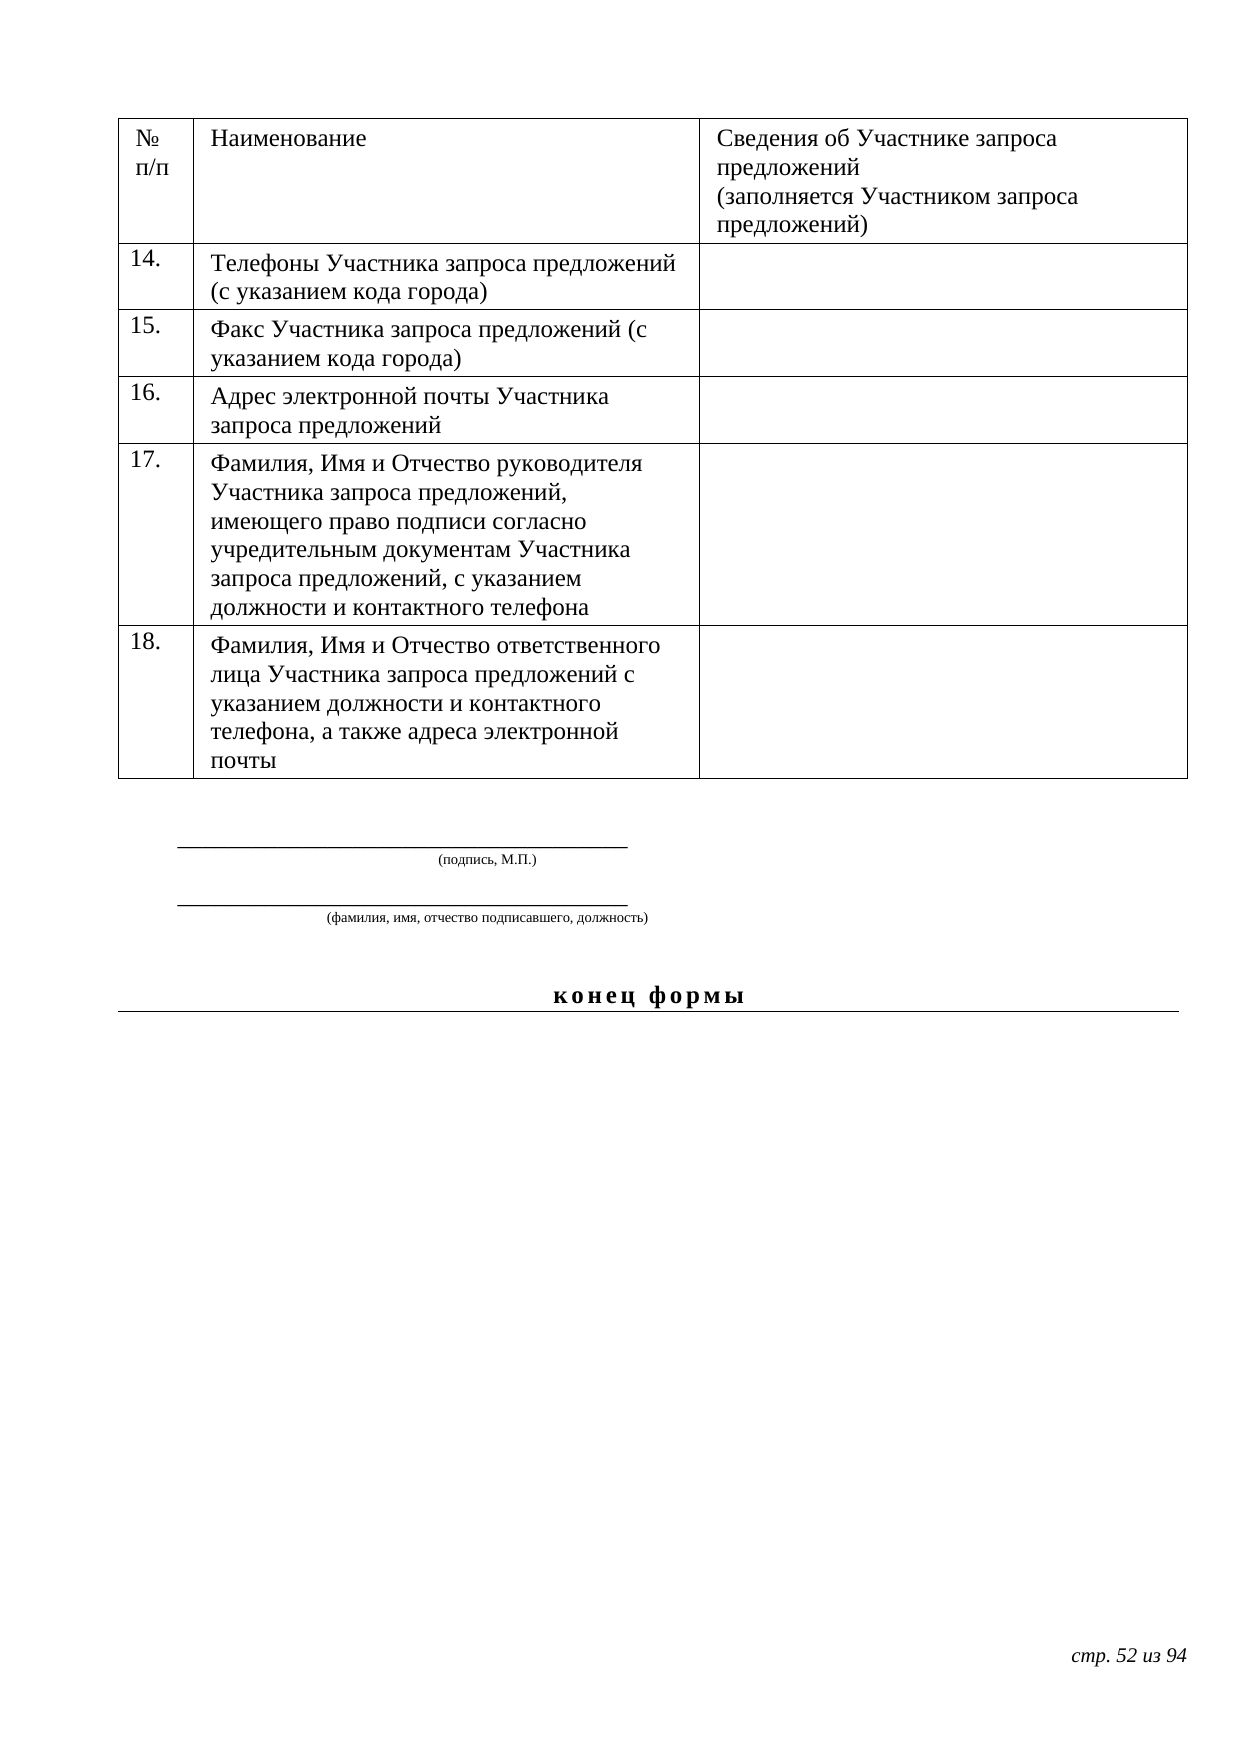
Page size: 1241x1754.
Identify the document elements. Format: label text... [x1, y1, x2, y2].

table_cell [119, 377, 193, 443]
text ____________________________________ [118, 880, 1181, 908]
table_cell Факс Участника запроса предложений (с указанием кода города) [194, 310, 699, 376]
table_cell Адрес электронной почты Участника запроса предложений [194, 377, 699, 443]
table_cell Фамилия, Имя и Отчество руководителя Участника запроса предложений, имеющего право подписи согласно учредительным документам Участника запроса предложений, с указанием должности и контактного телефона [194, 444, 699, 625]
table_cell [119, 244, 193, 309]
table_header Сведения об Участнике запроса предложений (заполняется Участником запроса предложений) [700, 119, 1187, 242]
table_cell [700, 377, 1187, 443]
table_header Наименование [194, 119, 699, 242]
text конец формы [118, 980, 1179, 1011]
text ____________________________________ [118, 822, 1181, 851]
table_cell [119, 626, 193, 778]
table_cell [700, 310, 1187, 376]
table_cell [119, 310, 193, 376]
table_cell [119, 444, 193, 625]
table_cell Фамилия, Имя и Отчество ответственного лица Участника запроса предложений с указанием должности и контактного телефона, а также адреса электронной почты [194, 626, 699, 778]
table_cell [700, 626, 1187, 778]
table_cell [700, 244, 1187, 309]
table_cell Телефоны Участника запроса предложений (с указанием кода города) [194, 244, 699, 309]
text (подпись, М.П.) [118, 851, 797, 880]
table_header № п/п [119, 119, 193, 242]
table_cell [700, 444, 1187, 625]
text (фамилия, имя, отчество подписавшего, должность) [118, 908, 797, 937]
